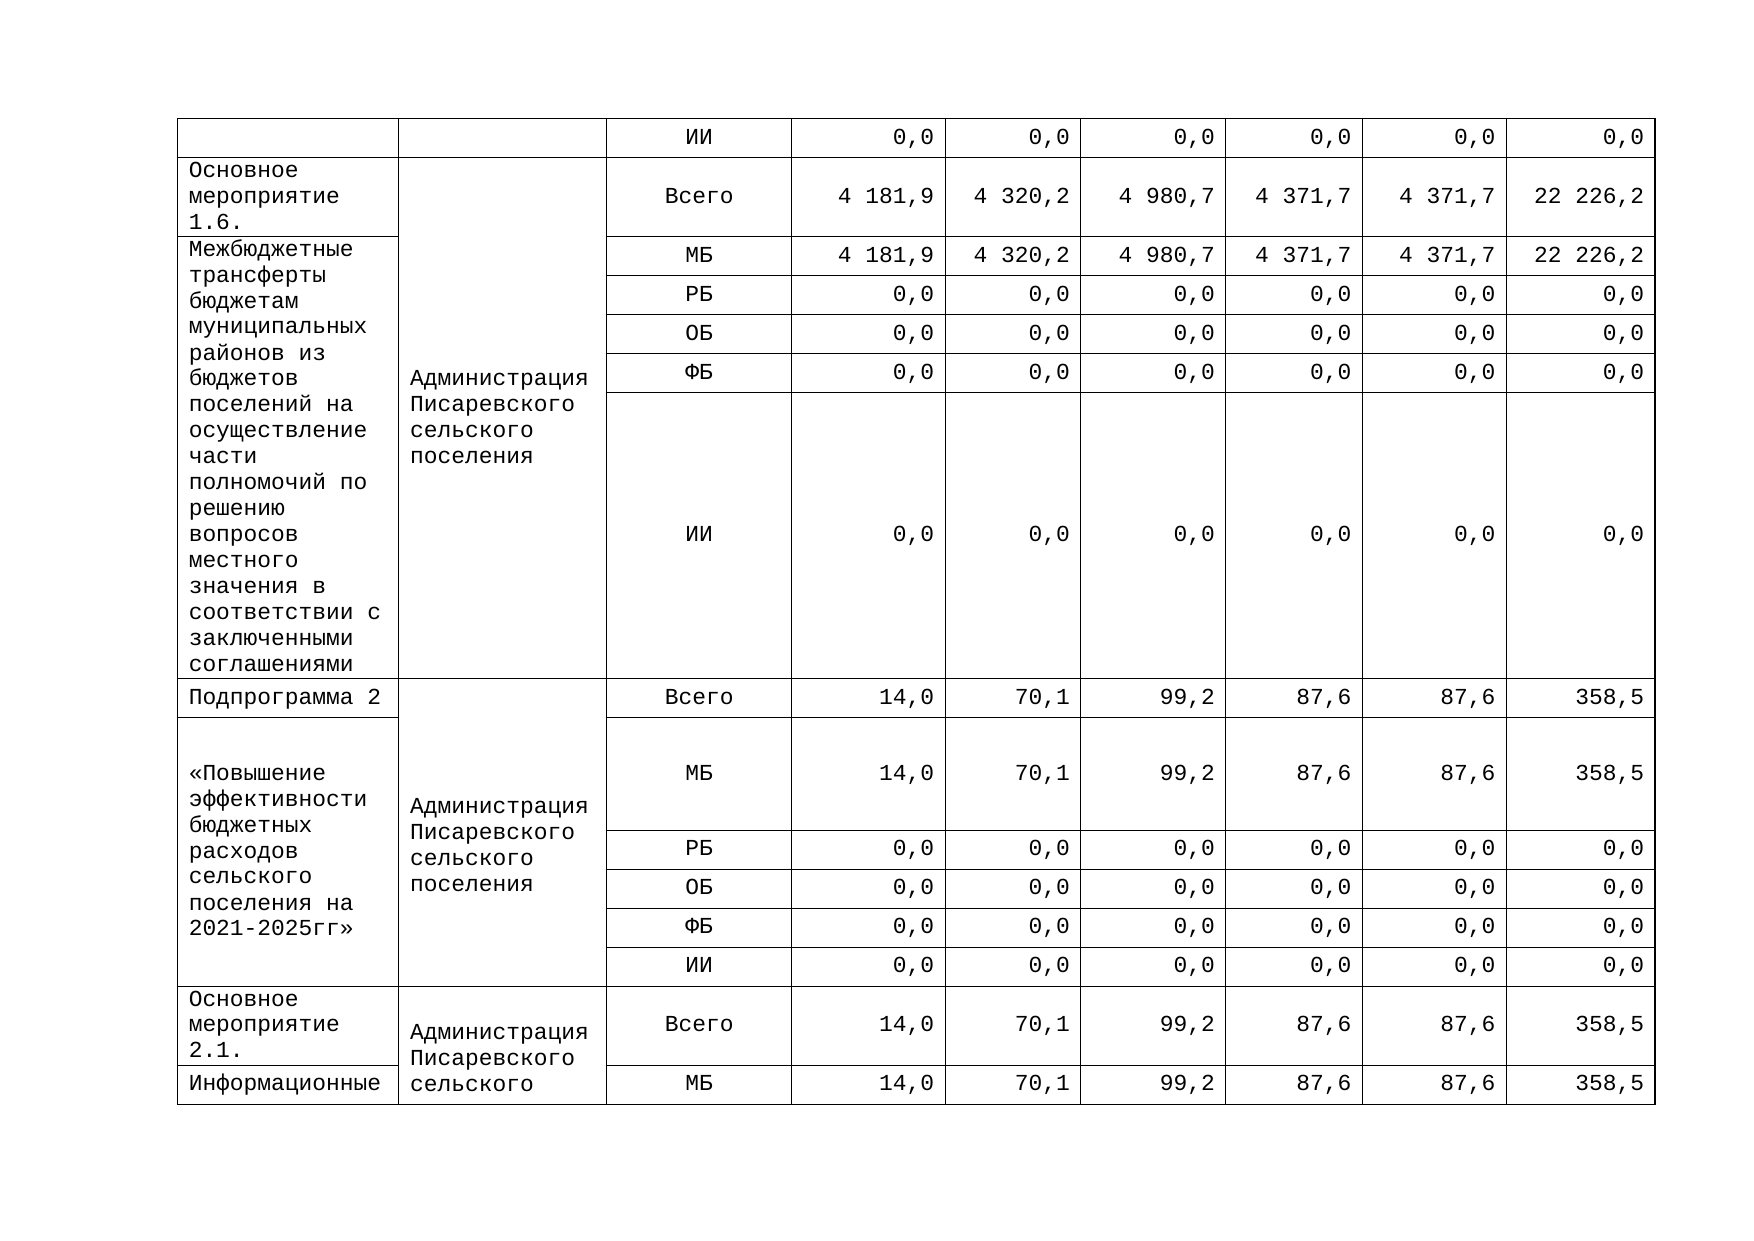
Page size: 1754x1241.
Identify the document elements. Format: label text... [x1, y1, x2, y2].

table_cell 0,0 [1226, 276, 1362, 314]
table_cell 0,0 [1226, 948, 1362, 986]
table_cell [178, 1066, 398, 1104]
table_cell 0,0 [1081, 276, 1225, 314]
table_cell 0,0 [1081, 315, 1225, 353]
table_cell 0,0 [1081, 393, 1225, 678]
table_cell 14,0 [792, 1066, 945, 1104]
table_cell МБ [607, 718, 791, 829]
table_cell 0,0 [1226, 119, 1362, 157]
table_cell 0,0 [1081, 831, 1225, 869]
table_cell 0,0 [946, 909, 1080, 947]
table_cell 0,0 [946, 948, 1080, 986]
table_cell 4 371,7 [1226, 237, 1362, 275]
table_cell 99,2 [1081, 718, 1225, 829]
table_cell 0,0 [1363, 909, 1506, 947]
table_cell 0,0 [792, 354, 945, 392]
table_cell 0,0 [1081, 354, 1225, 392]
table_cell 4 980,7 [1081, 237, 1225, 275]
table_cell 0,0 [946, 276, 1080, 314]
table_cell Основное мероприятие 2.1. [178, 987, 398, 1065]
table_cell 87,6 [1226, 718, 1362, 829]
table_cell 87,6 [1363, 1066, 1506, 1104]
table_cell 0,0 [792, 909, 945, 947]
table_cell Всего [607, 158, 791, 236]
table_cell 0,0 [1507, 119, 1654, 157]
table_cell 0,0 [1226, 315, 1362, 353]
table_cell ФБ [607, 909, 791, 947]
table_cell 0,0 [1363, 119, 1506, 157]
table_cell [399, 158, 606, 678]
table_cell 70,1 [946, 987, 1080, 1065]
table_cell 87,6 [1226, 987, 1362, 1065]
table_cell 4 371,7 [1363, 158, 1506, 236]
table_cell Администрация Писаревского сельского поселения [399, 679, 606, 986]
table_cell 0,0 [1081, 909, 1225, 947]
table_cell 0,0 [946, 870, 1080, 908]
table_cell 0,0 [792, 831, 945, 869]
table_cell 99,2 [1081, 679, 1225, 717]
table_cell 358,5 [1507, 1066, 1654, 1104]
table_cell 0,0 [792, 119, 945, 157]
table_cell 0,0 [946, 119, 1080, 157]
table_cell 99,2 [1081, 987, 1225, 1065]
table_cell Основное мероприятие 1.6. [178, 158, 398, 236]
table_cell 87,6 [1363, 679, 1506, 717]
table_cell 70,1 [946, 718, 1080, 829]
table_cell 0,0 [1363, 276, 1506, 314]
table_cell 0,0 [1226, 354, 1362, 392]
table_cell 0,0 [1507, 315, 1654, 353]
table_cell Всего [607, 679, 791, 717]
table_cell 0,0 [1363, 870, 1506, 908]
table_cell 358,5 [1507, 679, 1654, 717]
table_cell Администрация Писаревского сельского поселения [399, 987, 606, 1104]
table_cell Межбюджетные трансферты бюджетам муниципальных районов из бюджетов поселений на осуществление части полномочий по решению вопросов местного значения в соответствии с заключенными соглашениями [178, 237, 398, 678]
table_cell 70,1 [946, 679, 1080, 717]
table_cell «Повышение эффективности бюджетных расходов сельского поселения на 2021-2025гг» [178, 718, 398, 986]
table_cell 0,0 [946, 354, 1080, 392]
table_cell Подпрограмма 2 [178, 679, 398, 717]
table_cell 0,0 [792, 276, 945, 314]
table_cell 14,0 [792, 987, 945, 1065]
table_cell 0,0 [1507, 909, 1654, 947]
table_cell 87,6 [1226, 679, 1362, 717]
table_cell 87,6 [1226, 1066, 1362, 1104]
table_cell 4 181,9 [792, 237, 945, 275]
table_cell 87,6 [1363, 987, 1506, 1065]
table_cell 14,0 [792, 718, 945, 829]
table_cell 0,0 [1363, 315, 1506, 353]
table_cell 4 371,7 [1363, 237, 1506, 275]
table_cell 0,0 [792, 948, 945, 986]
table_cell 0,0 [1363, 393, 1506, 678]
table_cell 4 320,2 [946, 158, 1080, 236]
table_cell 0,0 [1507, 831, 1654, 869]
table_cell 0,0 [1363, 831, 1506, 869]
table_cell 358,5 [1507, 718, 1654, 829]
table_cell 0,0 [1226, 870, 1362, 908]
table_cell 14,0 [792, 679, 945, 717]
table_cell 87,6 [1363, 718, 1506, 829]
table_cell ОБ [607, 870, 791, 908]
table_cell 22 226,2 [1507, 237, 1654, 275]
table_cell ОБ [607, 315, 791, 353]
table_cell 0,0 [946, 315, 1080, 353]
table_cell 4 320,2 [946, 237, 1080, 275]
table_cell 0,0 [1507, 393, 1654, 678]
table_cell 0,0 [1226, 909, 1362, 947]
table_cell 0,0 [1081, 948, 1225, 986]
table_cell ФБ [607, 354, 791, 392]
table_cell 0,0 [1363, 354, 1506, 392]
table_cell 0,0 [792, 393, 945, 678]
table_cell МБ [607, 1066, 791, 1104]
table_cell 0,0 [1507, 276, 1654, 314]
table_cell 70,1 [946, 1066, 1080, 1104]
table_cell 0,0 [1226, 831, 1362, 869]
table_cell 0,0 [1507, 354, 1654, 392]
table_cell ИИ [607, 948, 791, 986]
table_cell 0,0 [946, 393, 1080, 678]
table_cell МБ [607, 237, 791, 275]
table_cell 0,0 [946, 831, 1080, 869]
table_cell 0,0 [792, 315, 945, 353]
table_cell 0,0 [1507, 948, 1654, 986]
table_cell 99,2 [1081, 1066, 1225, 1104]
table_cell 4 371,7 [1226, 158, 1362, 236]
table_cell РБ [607, 831, 791, 869]
table_cell ИИ [607, 119, 791, 157]
table_cell 0,0 [1081, 870, 1225, 908]
table_cell РБ [607, 276, 791, 314]
table_cell 0,0 [1081, 119, 1225, 157]
table_cell Всего [607, 987, 791, 1065]
table_cell 358,5 [1507, 987, 1654, 1065]
table_cell 0,0 [1363, 948, 1506, 986]
table_cell 22 226,2 [1507, 158, 1654, 236]
table_cell 0,0 [1226, 393, 1362, 678]
table_cell 4 980,7 [1081, 158, 1225, 236]
table_cell 0,0 [792, 870, 945, 908]
table_cell ИИ [607, 393, 791, 678]
table_cell 0,0 [1507, 870, 1654, 908]
table_cell 4 181,9 [792, 158, 945, 236]
